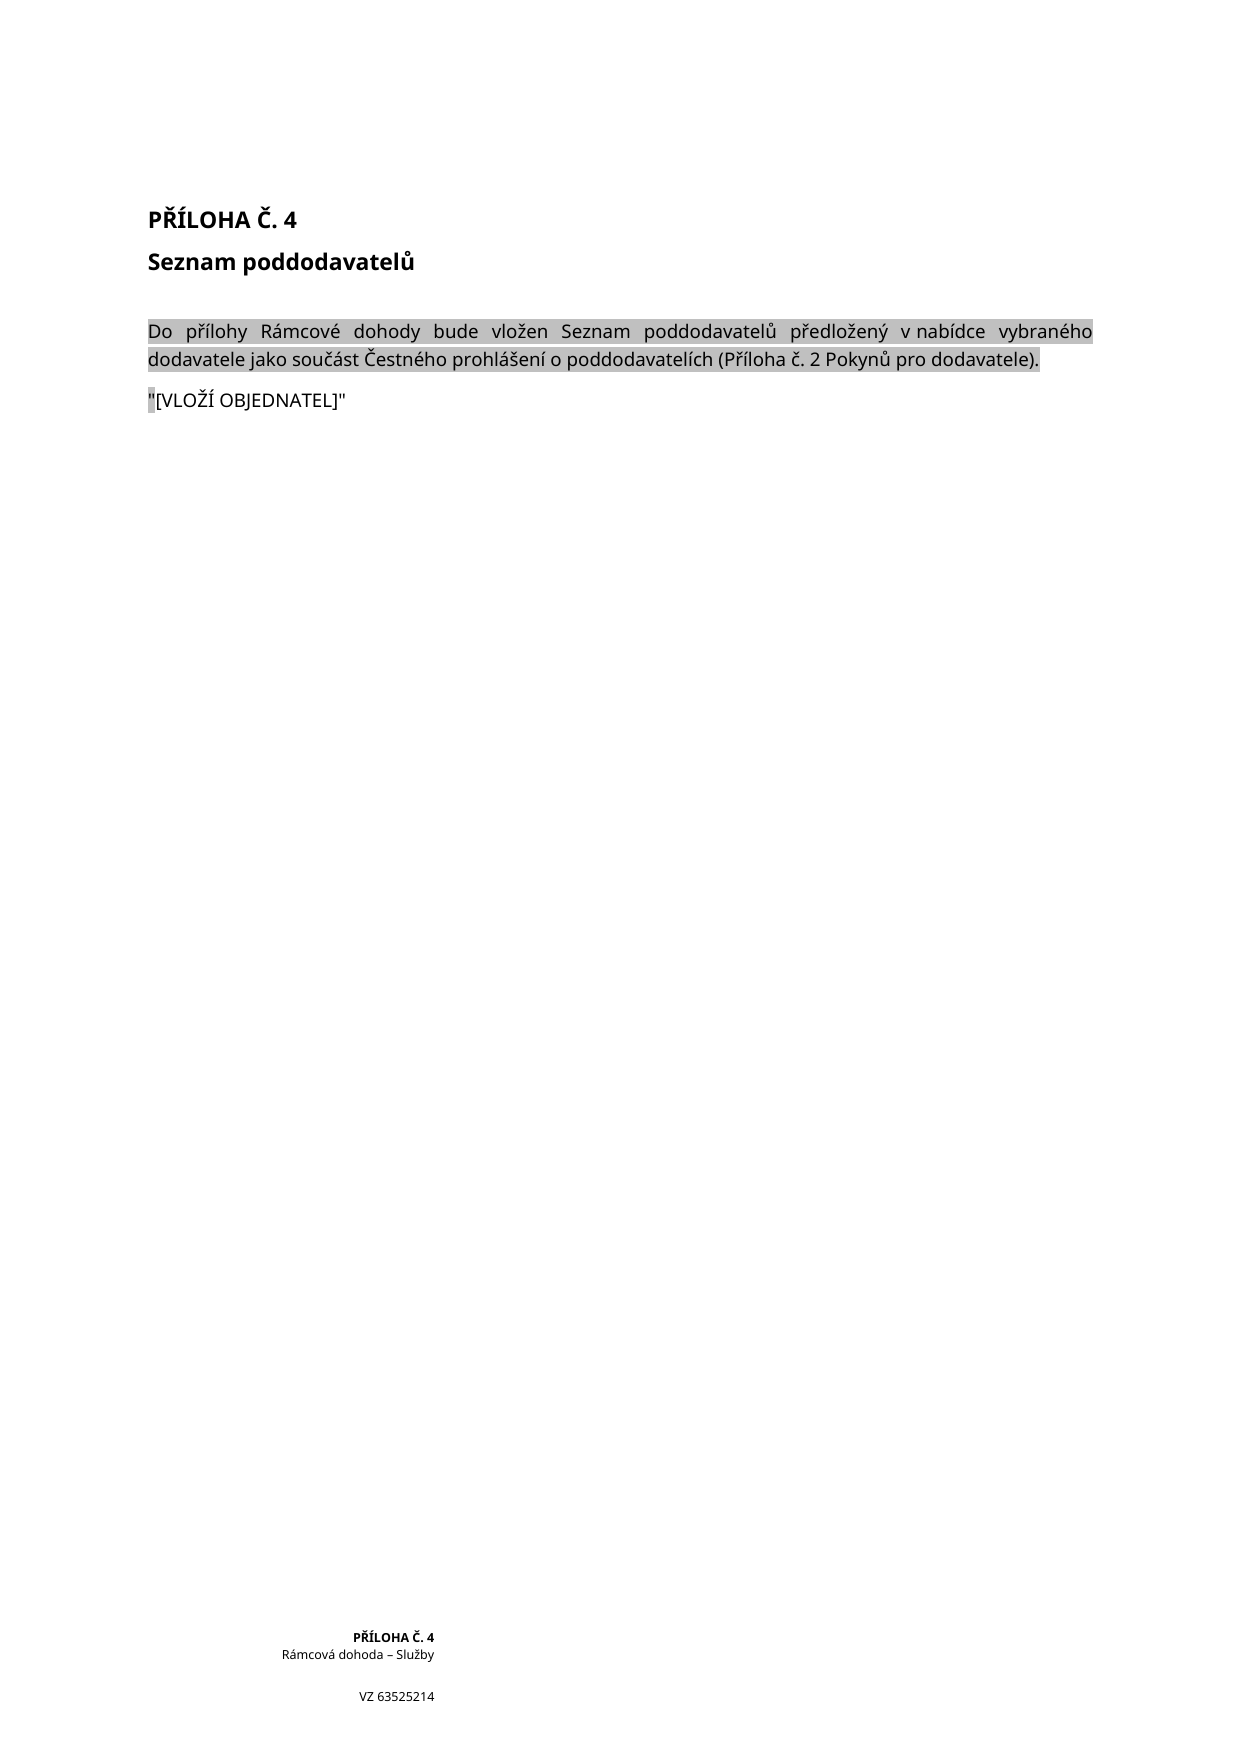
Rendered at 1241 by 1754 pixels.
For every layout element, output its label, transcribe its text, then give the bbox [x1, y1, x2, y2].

text Příloha č. 4 [148, 206, 1093, 235]
text Do přílohy Rámcové dohody bude vložen Seznam poddodavatelů předložený v nabídce vybraného dodavatele jako součást Čestného prohlášení o poddodavatelích (Příloha č. 2 Pokynů pro dodavatele). [148, 344, 1093, 372]
text Seznam poddodavatelů [148, 247, 1093, 276]
